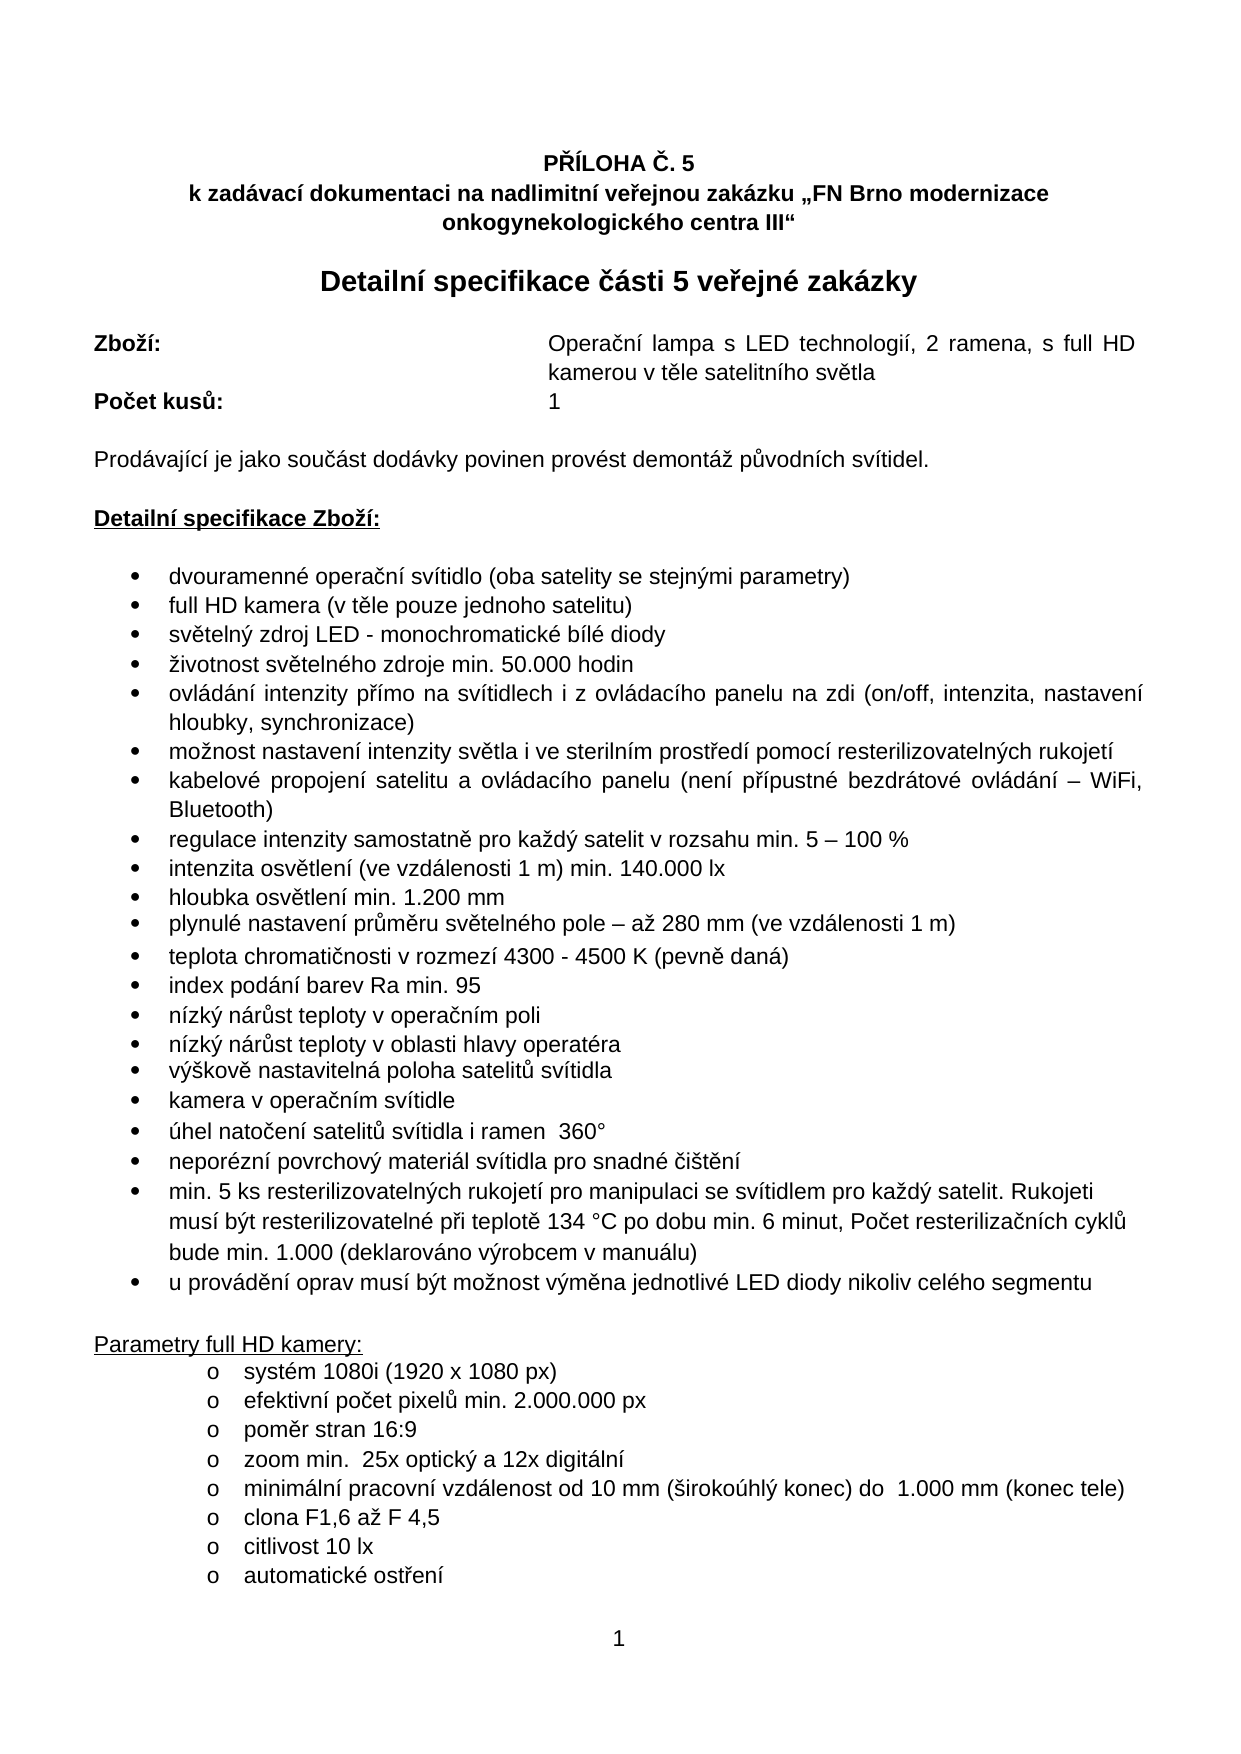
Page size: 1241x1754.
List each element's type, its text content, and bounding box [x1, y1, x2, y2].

list min. 5 ks resterilizovatelných rukojetí pro manipulaci se svítidlem pro každý satelit. Rukojeti musí být resterilizovatelné při teplotě 134 °C po dobu min. 6 minut, Počet resterilizačních cyklů bude min. 1.000 (deklarováno výrobcem v manuálu) [131, 1178, 1144, 1265]
list nízký nárůst teploty v operačním poli [131, 999, 1144, 1028]
list poměr stran 16:9 [206, 1416, 1144, 1445]
text Prodávající je jako součást dodávky povinen provést demontáž původních svítidel. [94, 444, 1144, 473]
list světelný zdroj LED - monochromatické bílé diody [131, 619, 1144, 648]
list ovládání intenzity přímo na svítidlech i z ovládacího panelu na zdi (on/off, intenzita, nastavení hloubky, synchronizace) [131, 677, 1144, 735]
table_header Zboží: [83, 327, 537, 385]
list kamera v operačním svítidle [131, 1087, 1144, 1114]
list výškově nastavitelná poloha satelitů svítidla [131, 1057, 1144, 1083]
list intenzita osvětlení (ve vzdálenosti 1 m) min. 140.000 lx [131, 852, 1144, 881]
list automatické ostření [206, 1561, 1144, 1591]
list kabelové propojení satelitu a ovládacího panelu (není přípustné bezdrátové ovládání – WiFi, Bluetooth) [131, 764, 1144, 823]
subtitle Příloha č. 5 [94, 148, 1144, 177]
table_cell 1 [537, 385, 1147, 414]
text Detailní specifikace části 5 veřejné zakázky [94, 264, 1144, 298]
list plynulé nastavení průměru světelného pole – až 280 mm (ve vzdálenosti 1 m) [131, 910, 1144, 937]
table_header Operační lampa s LED technologií, 2 ramena, s full HD kamerou v těle satelitního světla [537, 327, 1147, 385]
list efektivní počet pixelů min. 2.000.000 px [206, 1386, 1144, 1416]
text Detailní specifikace Zboží: [94, 502, 1144, 531]
list životnost světelného zdroje min. 50.000 hodin [131, 648, 1144, 677]
list neporézní povrchový materiál svítidla pro snadné čištění [131, 1148, 1144, 1174]
table_cell Počet kusů: [83, 385, 537, 414]
text Parametry full HD kamery: [94, 1328, 1144, 1357]
list dvouramenné operační svítidlo (oba satelity se stejnými parametry) [131, 560, 1144, 589]
list clona F1,6 až F 4,5 [206, 1503, 1144, 1532]
list full HD kamera (v těle pouze jednoho satelitu) [131, 589, 1144, 619]
list citlivost 10 lx [206, 1532, 1144, 1561]
list minimální pracovní vzdálenost od 10 mm (širokoúhlý konec) do 1.000 mm (konec tele) [206, 1474, 1144, 1503]
list regulace intenzity samostatně pro každý satelit v rozsahu min. 5 – 100 % [131, 823, 1144, 852]
list teplota chromatičnosti v rozmezí 4300 - 4500 K (pevně daná) [131, 941, 1144, 970]
list hloubka osvětlení min. 1.200 mm [131, 881, 1144, 910]
list možnost nastavení intenzity světla i ve sterilním prostředí pomocí resterilizovatelných rukojetí [131, 735, 1144, 764]
list úhel natočení satelitů svítidla i ramen 360° [131, 1118, 1144, 1144]
text k zadávací dokumentaci na nadlimitní veřejnou zakázku „FN Brno modernizace onkogynekologického centra III“ [94, 177, 1144, 235]
list systém 1080i (1920 x 1080 px) [206, 1357, 1144, 1386]
list index podání barev Ra min. 95 [131, 970, 1144, 999]
list zoom min. 25x optický a 12x digitální [206, 1445, 1144, 1474]
list nízký nárůst teploty v oblasti hlavy operatéra [131, 1028, 1144, 1057]
list u provádění oprav musí být možnost výměna jednotlivé LED diody nikoliv celého segmentu [131, 1269, 1144, 1295]
